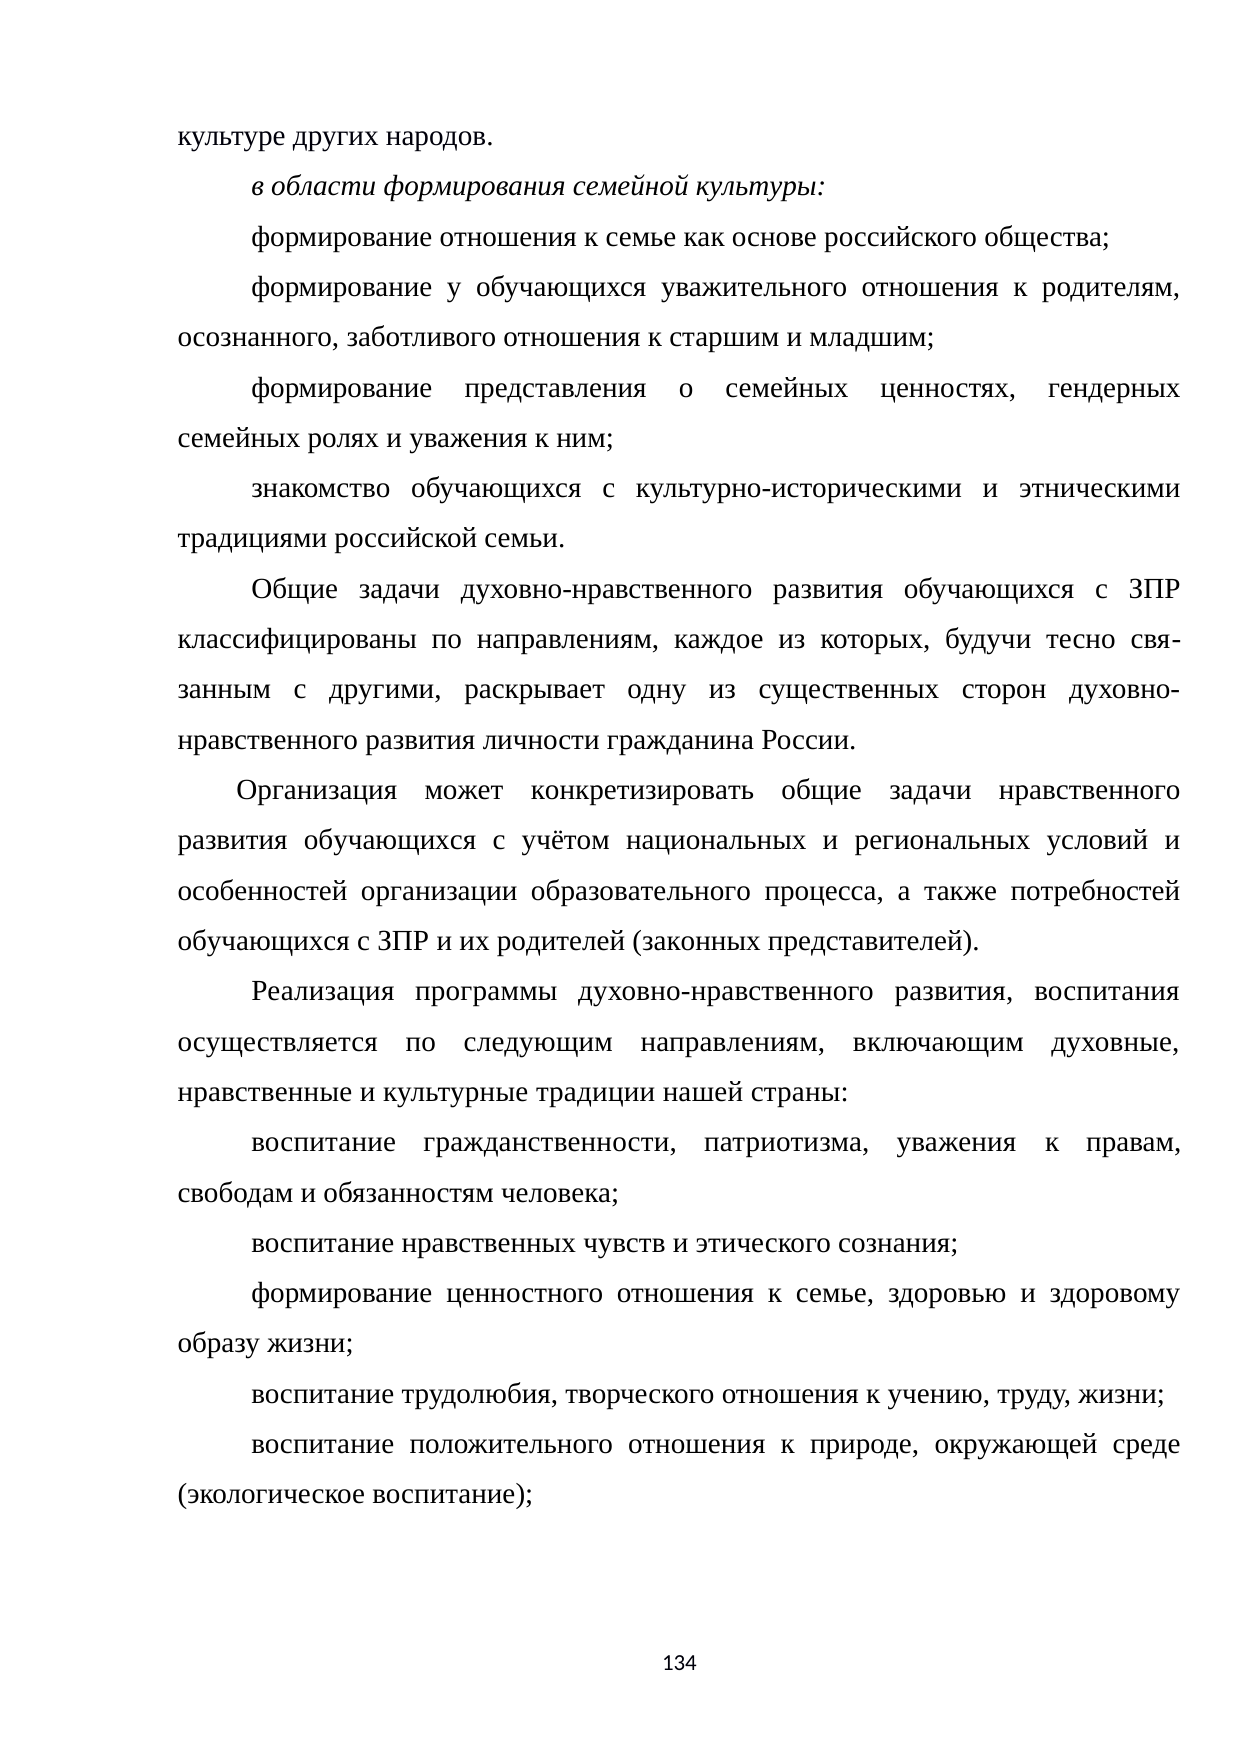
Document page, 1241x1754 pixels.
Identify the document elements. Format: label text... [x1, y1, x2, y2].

text формирование у обучающихся уважительного отношения к родителям, осознанного, заботливого отношения к старшим и младшим; [177, 269, 1181, 353]
text воспитание трудолюбия, творческого отношения к учению, труду, жизни; [177, 1376, 1181, 1409]
text Реализация программы духовно-нравственного развития, воспитания осуществляется по следующим направлениям, включающим духовные, нравственные и культурные традиции нашей страны: [177, 973, 1181, 1108]
text знакомство обучающихся с культурно-историческими и этническими традициями российской семьи. [177, 470, 1181, 554]
text в области формирования семейной культуры: [177, 168, 1181, 202]
text Общие задачи духовно-нравственного развития обучающихся с ЗПР классифицированы по направлениям, каждое из которых, будучи тесно связанным с другими, раскрывает одну из существенных сторон духовно-нравственного развития личности гражданина России. [177, 571, 1181, 755]
text воспитание нравственных чувств и этического сознания; [177, 1225, 1181, 1258]
text воспитание гражданственности, патриотизма, уважения к правам, свободам и обязанностям человека; [177, 1124, 1181, 1208]
text воспитание положительного отношения к природе, окружающей среде (экологическое воспитание); [177, 1426, 1181, 1510]
text формирование ценностного отношения к семье, здоровью и здоровому образу жизни; [177, 1275, 1181, 1359]
text формирование представления о семейных ценностях, гендерных семейных ролях и уважения к ним; [177, 370, 1181, 453]
text Организация может конкретизировать общие задачи нравственного развития обучающихся с учётом национальных и региональных условий и особенностей организации образовательного процесса, а также потребностей обучающихся с ЗПР и их родителей (законных представителей). [177, 772, 1181, 957]
text формирование отношения к семье как основе российского общества; [177, 219, 1181, 252]
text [177, 118, 1181, 152]
